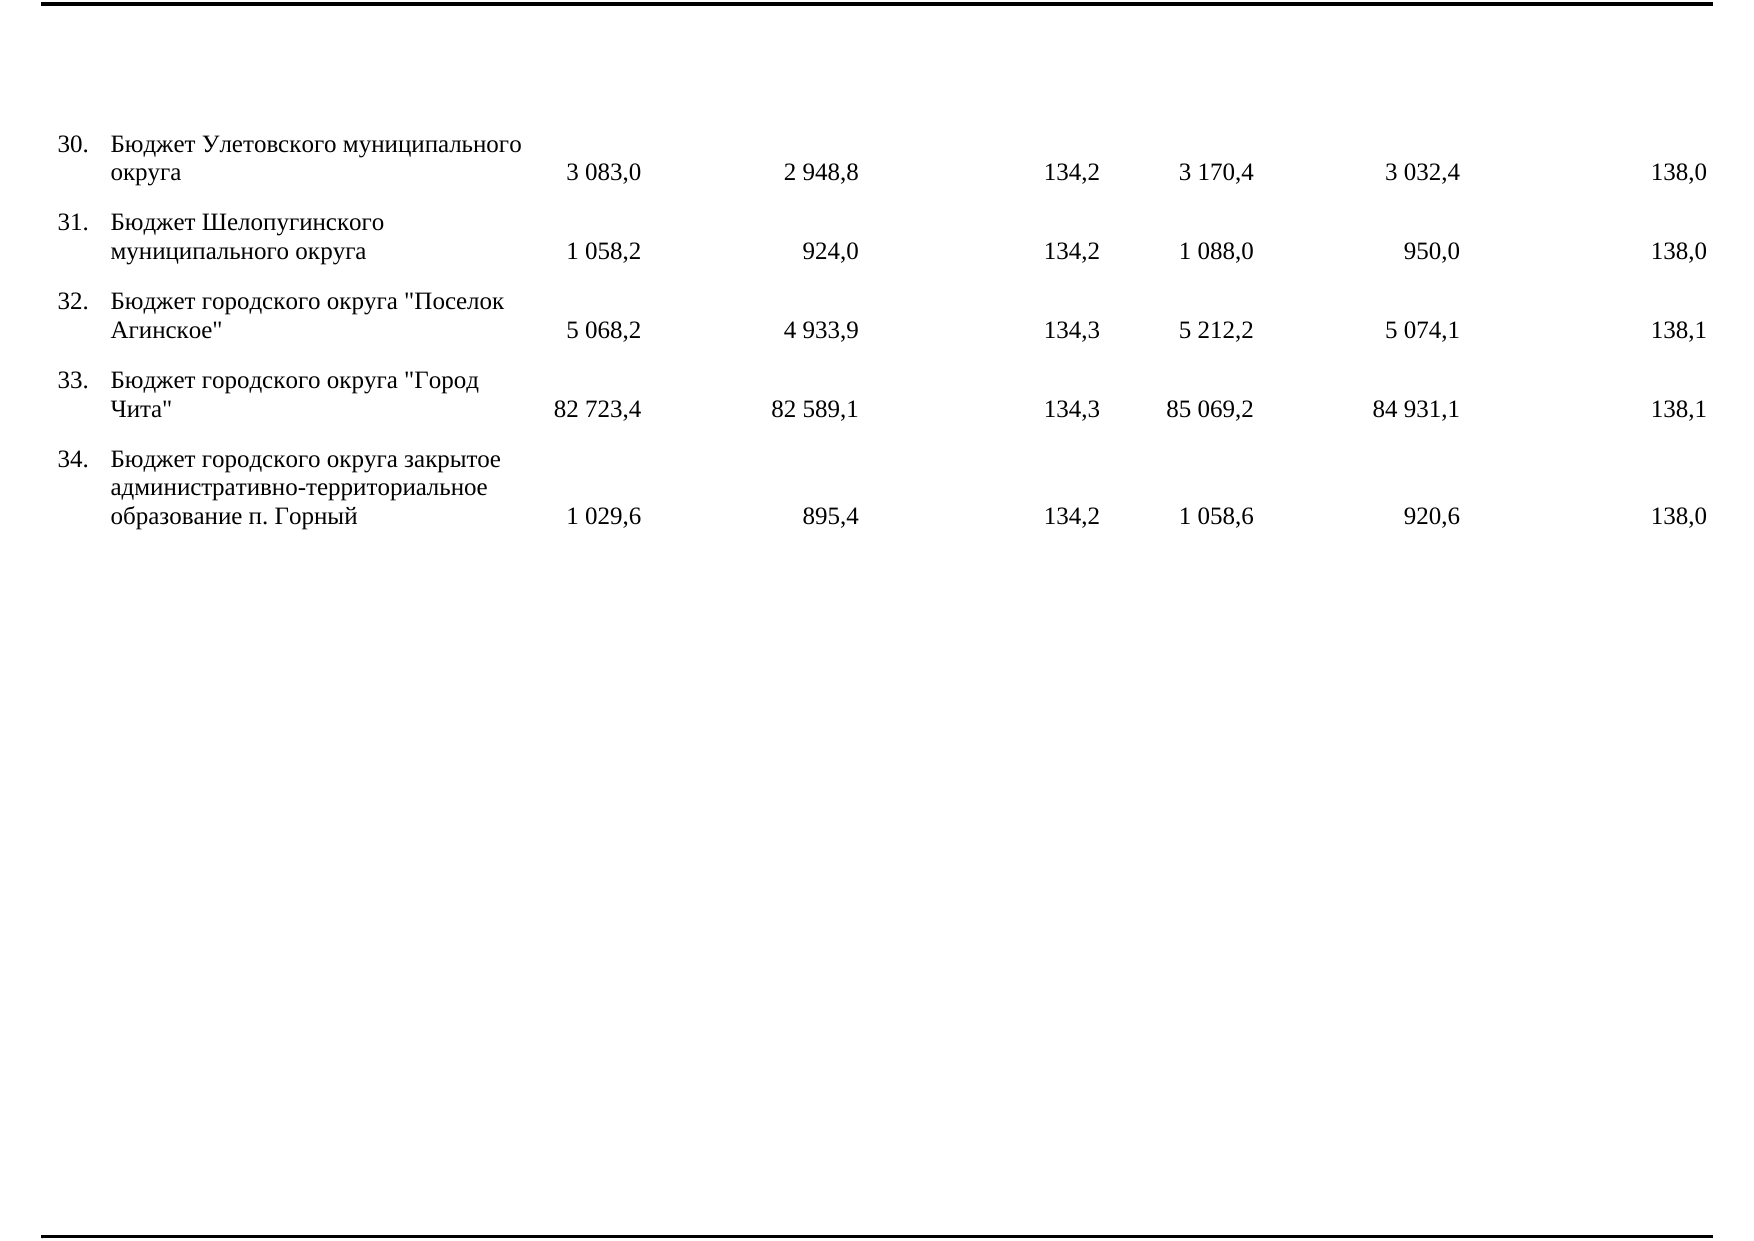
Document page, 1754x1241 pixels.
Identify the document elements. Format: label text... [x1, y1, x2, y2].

table_cell 138,1 [1466, 354, 1713, 433]
table_cell 138,0 [1466, 433, 1713, 541]
table_cell 134,2 [865, 197, 1106, 276]
table_cell 138,1 [1466, 276, 1713, 354]
table_cell 1 058,6 [1106, 433, 1260, 541]
table_cell 32. [42, 276, 104, 354]
table_cell 2 948,8 [647, 118, 865, 197]
table_cell 33. [42, 354, 104, 433]
table_cell 134,2 [865, 433, 1106, 541]
table_cell 5 068,2 [530, 276, 647, 354]
table_cell 31. [42, 197, 104, 276]
table_cell Бюджет городского округа "Поселок Агинское" [104, 276, 530, 354]
table_cell 924,0 [647, 197, 865, 276]
table_cell 82 589,1 [647, 354, 865, 433]
table_cell Бюджет Шелопугинского муниципального округа [104, 197, 530, 276]
table_cell Бюджет городского округа "Город Чита" [104, 354, 530, 433]
table_cell 950,0 [1260, 197, 1466, 276]
table_cell 895,4 [647, 433, 865, 541]
table_cell 30. [42, 118, 104, 197]
table_cell 84 931,1 [1260, 354, 1466, 433]
table_cell Бюджет городского округа закрытое административно-территориальное образование п. Горный [104, 433, 530, 541]
table_cell 3 032,4 [1260, 118, 1466, 197]
table_cell 3 083,0 [530, 118, 647, 197]
table_cell 1 058,2 [530, 197, 647, 276]
table_cell 1 088,0 [1106, 197, 1260, 276]
table_cell 4 933,9 [647, 276, 865, 354]
table_cell 82 723,4 [530, 354, 647, 433]
table_cell 34. [42, 433, 104, 541]
table_cell 5 212,2 [1106, 276, 1260, 354]
table_cell 134,3 [865, 354, 1106, 433]
table_cell 1 029,6 [530, 433, 647, 541]
table_cell 3 170,4 [1106, 118, 1260, 197]
table_cell 920,6 [1260, 433, 1466, 541]
table_cell 138,0 [1466, 118, 1713, 197]
table_cell Бюджет Улетовского муниципального округа [104, 118, 530, 197]
table_cell 138,0 [1466, 197, 1713, 276]
table_cell 134,2 [865, 118, 1106, 197]
table_cell 134,3 [865, 276, 1106, 354]
table_cell 5 074,1 [1260, 276, 1466, 354]
table_cell 85 069,2 [1106, 354, 1260, 433]
